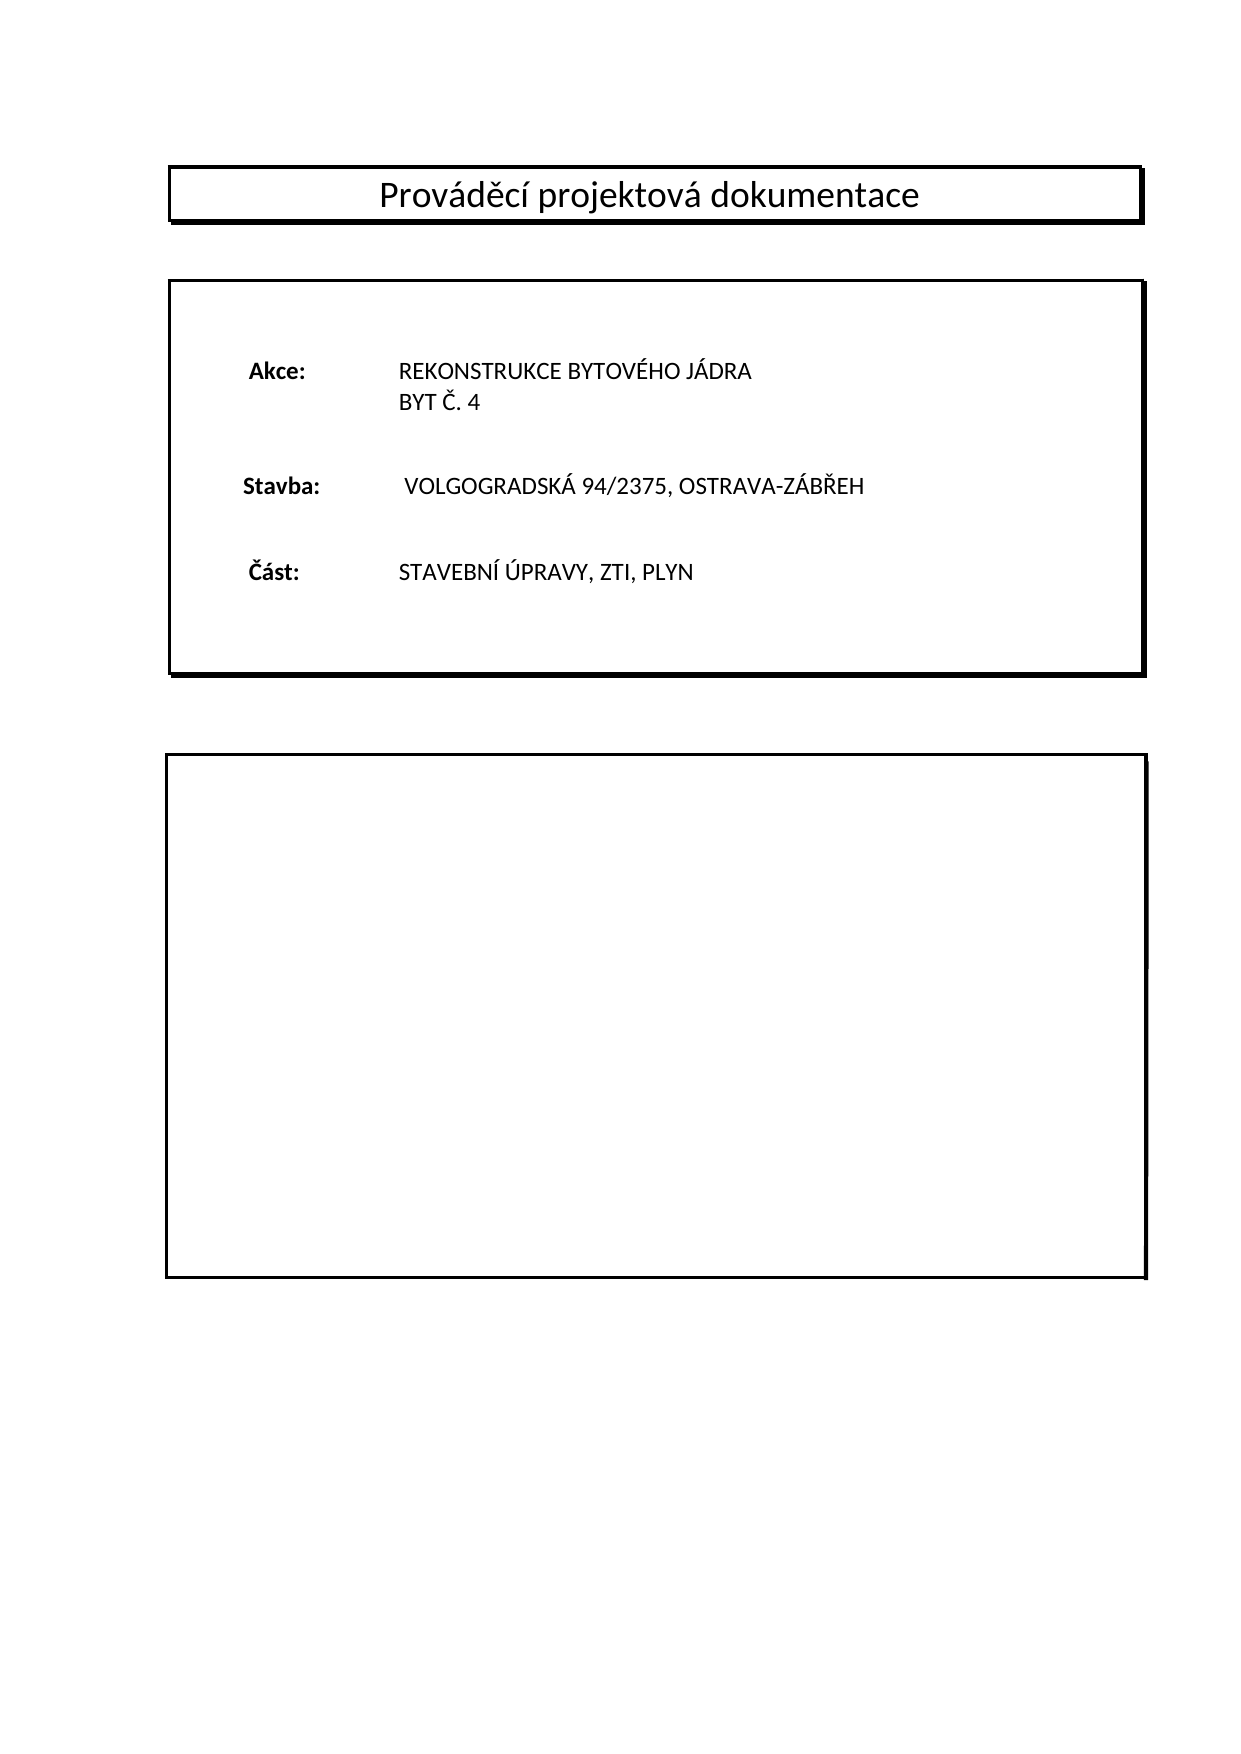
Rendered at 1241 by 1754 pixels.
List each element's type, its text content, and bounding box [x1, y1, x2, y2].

text Stavba: VOLGOGRADSKÁ 94/2375, OSTRAVA-ZÁBŘEH [171, 465, 1141, 501]
text BYT Č. 4 [177, 386, 1122, 417]
text Akce: REKONSTRUKCE BYTOVÉHO JÁDRA [177, 356, 1122, 386]
text Prováděcí projektová dokumentace [171, 169, 1139, 219]
text Část: STAVEBNÍ ÚPRAVY, ZTI, PLYN [171, 551, 1141, 587]
